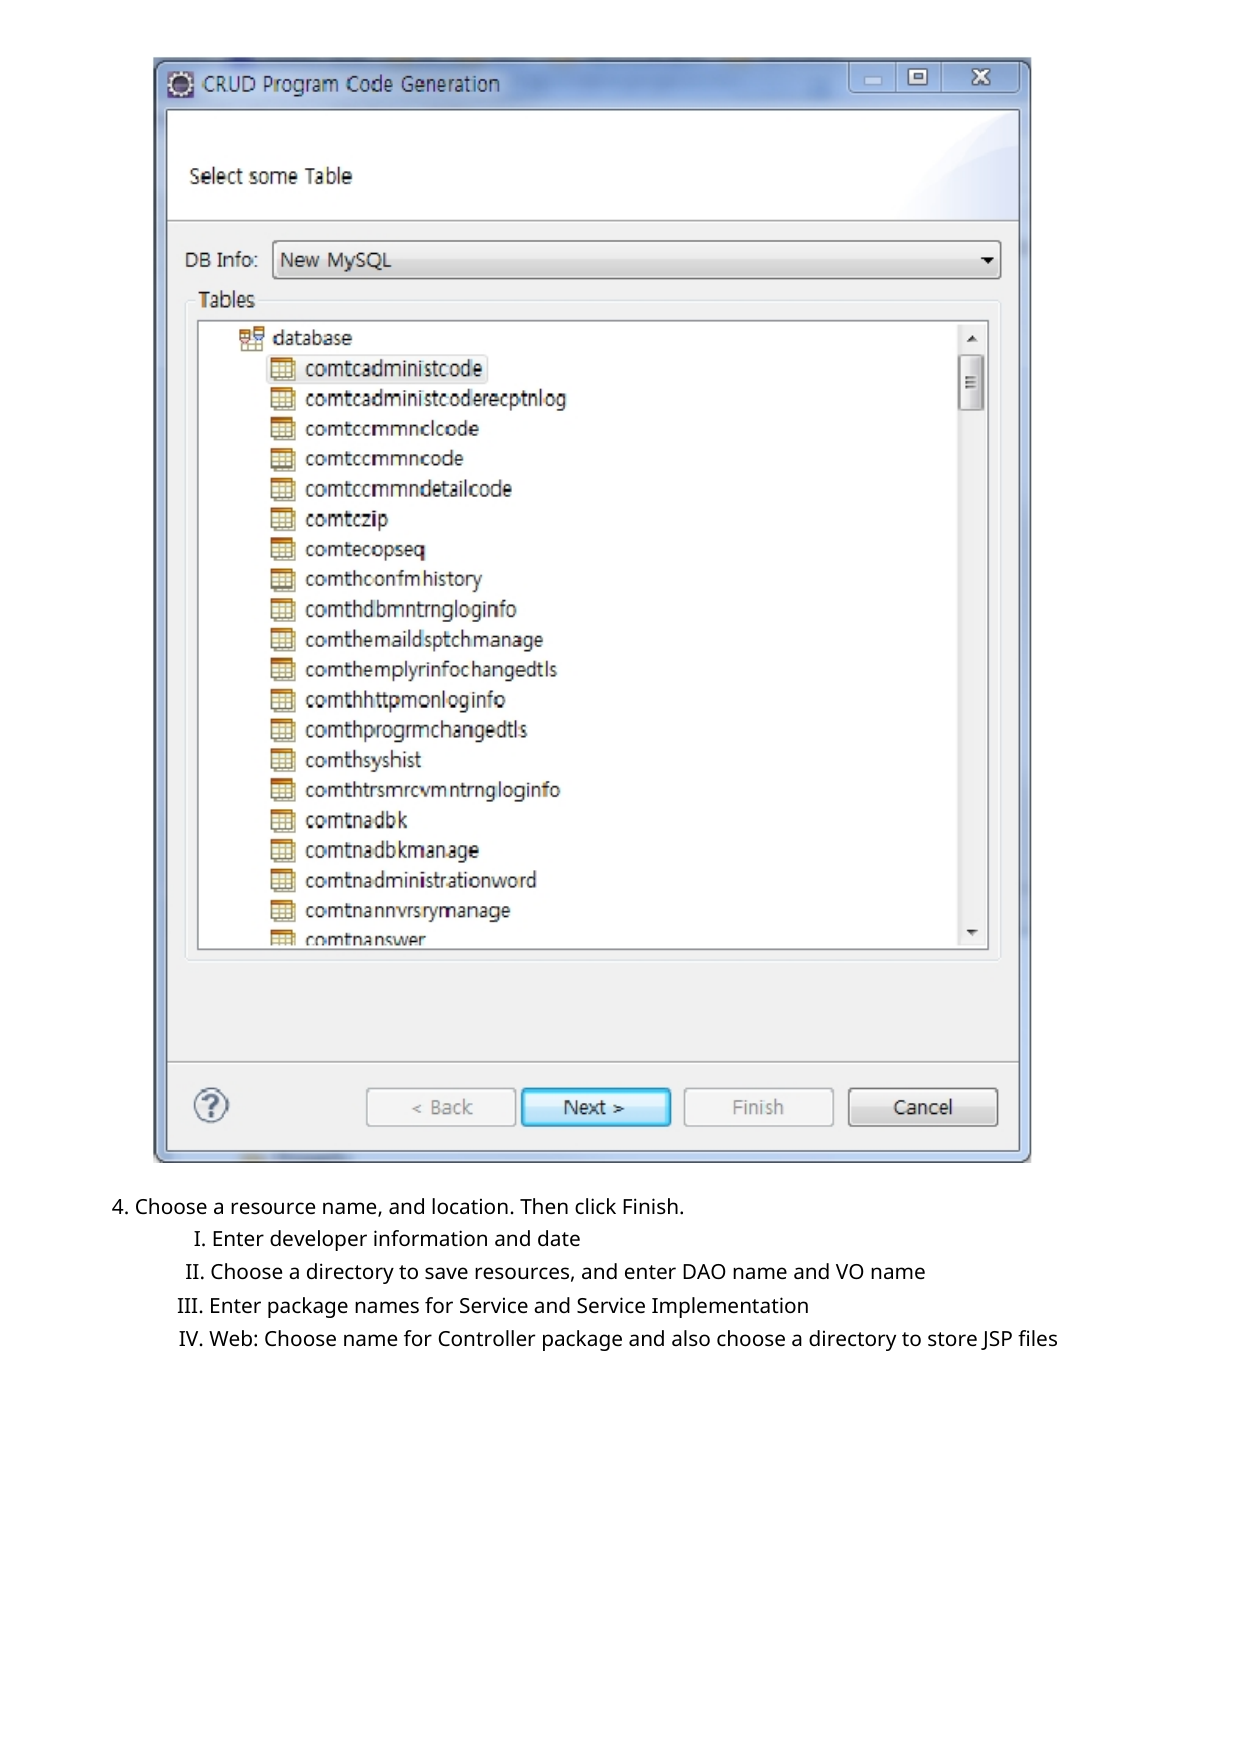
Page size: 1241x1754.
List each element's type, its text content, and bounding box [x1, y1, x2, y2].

text 4. Choose a resource name, and location. Then click Finish. [112, 1193, 1240, 1220]
text II. Choose a directory to save resources, and enter DAO name and VO name [185, 1253, 1240, 1286]
text III. Enter package names for Service and Service Implementation [177, 1286, 1240, 1320]
text I. Enter developer information and date [193, 1220, 1240, 1253]
text IV. Web: Choose name for Controller package and also choose a directory to store JSP files [178, 1320, 1240, 1353]
picture [152, 56, 1033, 1163]
